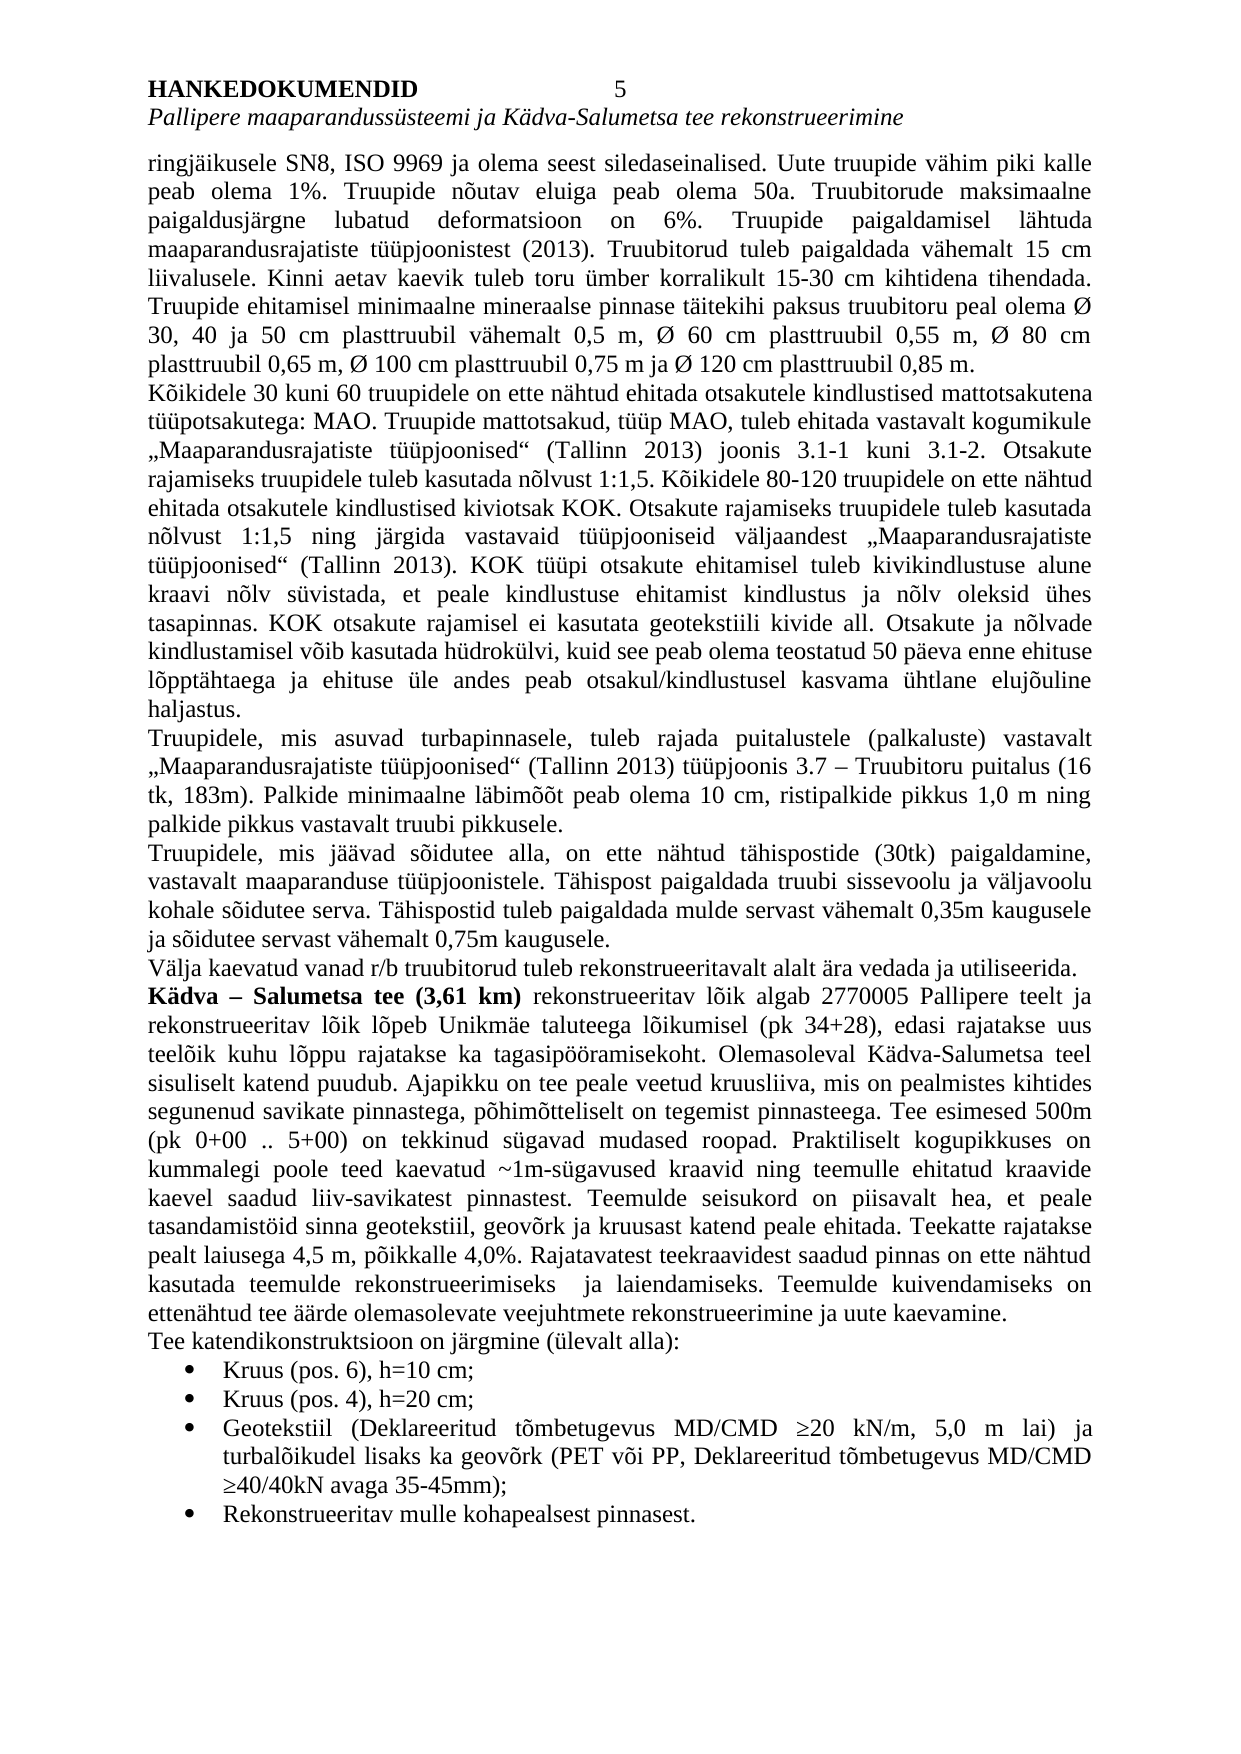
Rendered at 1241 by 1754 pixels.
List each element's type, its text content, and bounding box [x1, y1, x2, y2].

list Geotekstiil (Deklareeritud tõmbetugevus MD/CMD ≥20 kN/m, 5,0 m lai) ja turbalõikudel lisaks ka geovõrk (PET või PP, Deklareeritud tõmbetugevus MD/CMD ≥40/40kN avaga 35-45mm); [185, 1413, 1093, 1499]
text Truupidele, mis jäävad sõidutee alla, on ette nähtud tähispostide (30tk) paigaldamine, vastavalt maaparanduse tüüpjoonistele. Tähispost paigaldada truubi sissevoolu ja väljavoolu kohale sõidutee serva. Tähispostid tuleb paigaldada mulde servast vähemalt 0,35m kaugusele ja sõidutee servast vähemalt 0,75m kaugusele. [148, 838, 1093, 953]
list Kruus (pos. 6), h=10 cm; [185, 1355, 1093, 1384]
text Kädva – Salumetsa tee (3,61 km) rekonstrueeritav lõik algab 2770005 Pallipere teelt ja rekonstrueeritav lõik lõpeb Unikmäe taluteega lõikumisel (pk 34+28), edasi rajatakse uus teelõik kuhu lõppu rajatakse ka tagasipööramisekoht. Olemasoleval Kädva-Salumetsa teel sisuliselt katend puudub. Ajapikku on tee peale veetud kruusliiva, mis on pealmistes kihtides segunenud savikate pinnastega, põhimõtteliselt on tegemist pinnasteega. Tee esimesed 500m (pk 0+00 .. 5+00) on tekkinud sügavad mudased roopad. Praktiliselt kogupikkuses on kummalegi poole teed kaevatud ~1m-sügavused kraavid ning teemulle ehitatud kraavide kaevel saadud liiv-savikatest pinnastest. Teemulde seisukord on piisavalt hea, et peale tasandamistöid sinna geotekstiil, geovõrk ja kruusast katend peale ehitada. Teekatte rajatakse pealt laiusega 4,5 m, põikkalle 4,0%. Rajatavatest teekraavidest saadud pinnas on ette nähtud kasutada teemulde rekonstrueerimiseks ja laiendamiseks. Teemulde kuivendamiseks on ettenähtud tee äärde olemasolevate veejuhtmete rekonstrueerimine ja uute kaevamine. [148, 981, 1093, 1326]
text Välja kaevatud vanad r/b truubitorud tuleb rekonstrueeritavalt alalt ära vedada ja utiliseerida. [148, 953, 1093, 981]
list Rekonstrueeritav mulle kohapealsest pinnasest. [185, 1499, 1093, 1528]
list Kruus (pos. 4), h=20 cm; [185, 1384, 1093, 1413]
text Kõikidele 30 kuni 60 truupidele on ette nähtud ehitada otsakutele kindlustised mattotsakutena tüüpotsakutega: MAO. Truupide mattotsakud, tüüp MAO, tuleb ehitada vastavalt kogumikule „Maaparandusrajatiste tüüpjoonised“ (Tallinn 2013) joonis 3.1-1 kuni 3.1-2. Otsakute rajamiseks truupidele tuleb kasutada nõlvust 1:1,5. Kõikidele 80-120 truupidele on ette nähtud ehitada otsakutele kindlustised kiviotsak KOK. Otsakute rajamiseks truupidele tuleb kasutada nõlvust 1:1,5 ning järgida vastavaid tüüpjooniseid väljaandest „Maaparandusrajatiste tüüpjoonised“ (Tallinn 2013). KOK tüüpi otsakute ehitamisel tuleb kivikindlustuse alune kraavi nõlv süvistada, et peale kindlustuse ehitamist kindlustus ja nõlv oleksid ühes tasapinnas. KOK otsakute rajamisel ei kasutata geotekstiili kivide all. Otsakute ja nõlvade kindlustamisel võib kasutada hüdrokülvi, kuid see peab olema teostatud 50 päeva enne ehituse lõpptähtaega ja ehituse üle andes peab otsakul/kindlustusel kasvama ühtlane elujõuline haljastus. [148, 378, 1093, 723]
text Tee katendikonstruktsioon on järgmine (ülevalt alla): [148, 1326, 1093, 1355]
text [148, 148, 1093, 378]
text Truupidele, mis asuvad turbapinnasele, tuleb rajada puitalustele (palkaluste) vastavalt „Maaparandusrajatiste tüüpjoonised“ (Tallinn 2013) tüüpjoonis 3.7 – Truubitoru puitalus (16 tk, 183m). Palkide minimaalne läbimõõt peab olema 10 cm, ristipalkide pikkus 1,0 m ning palkide pikkus vastavalt truubi pikkusele. [148, 723, 1093, 838]
